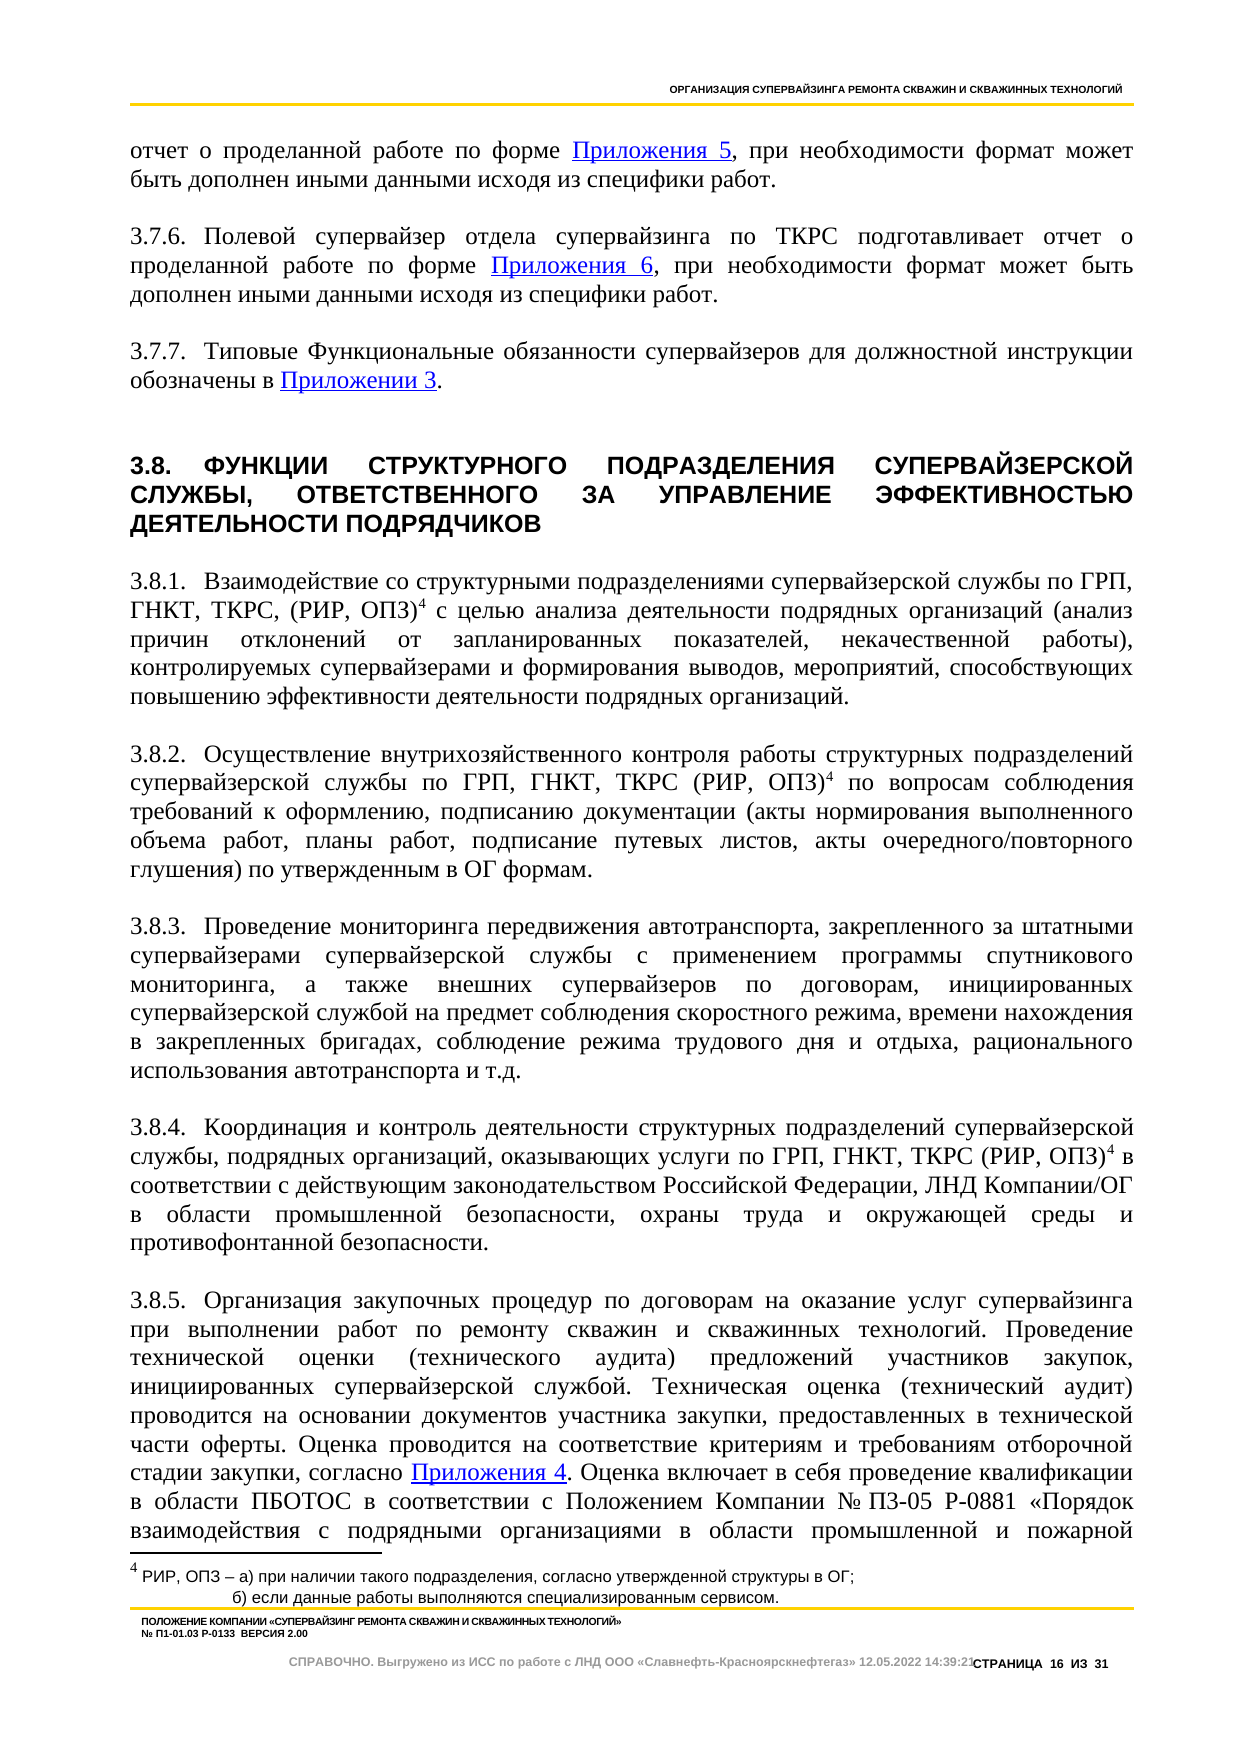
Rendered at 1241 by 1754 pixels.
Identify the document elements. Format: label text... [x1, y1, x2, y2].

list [130, 1285, 1134, 1544]
list Проведение мониторинга передвижения автотранспорта, закрепленного за штатными супервайзерами супервайзерской службы с применением программы спутникового мониторинга, а также внешних супервайзеров по договорам, инициированных супервайзерской службой на предмет соблюдения скоростного режима, времени нахождения в закрепленных бригадах, соблюдение режима трудового дня и отдыха, рационального использования автотранспорта и т.д. [130, 911, 1134, 1084]
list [130, 135, 1134, 192]
list Взаимодействие со структурными подразделениями супервайзерской службы по ГРП, ГНКТ, ТКРС, (РИР, ОПЗ) с целью анализа деятельности подрядных организаций (анализ причин отклонений от запланированных показателей, некачественной работы), контролируемых супервайзерами и формирования выводов, мероприятий, способствующих повышению эффективности деятельности подрядных организаций. [130, 566, 1134, 710]
list Осуществление внутрихозяйственного контроля работы структурных подразделений супервайзерской службы по ГРП, ГНКТ, ТКРС (РИР, ОПЗ)4 по вопросам соблюдения требований к оформлению, подписанию документации (акты нормирования выполненного объема работ, планы работ, подписание путевых листов, акты очередного/повторного глушения) по утвержденным в ОГ формам. [130, 739, 1134, 882]
list ФУНКЦИИ СТРУКТУРНОГО ПОДРАЗДЕЛЕНИЯ СУПЕРВАЙЗЕРСКОЙ СЛУЖБЫ, ОТВЕТСТВЕННОГО ЗА УПРАВЛЕНИЕ ЭФФЕКТИВНОСТЬЮ ДЕЯТЕЛЬНОСТИ ПОДРЯДЧИКОВ [130, 451, 1134, 537]
list Координация и контроль деятельности структурных подразделений супервайзерской службы, подрядных организаций, оказывающих услуги по ГРП, ГНКТ, ТКРС (РИР, ОПЗ)4 в соответствии с действующим законодательством Российской Федерации, ЛНД Компании/ОГ в области промышленной безопасности, охраны труда и окружающей среды и противофонтанной безопасности. [130, 1112, 1134, 1256]
list Полевой супервайзер отдела супервайзинга по ТКРС подготавливает отчет о проделанной работе по форме Приложения 6, при необходимости формат может быть дополнен иными данными исходя из специфики работ. [130, 221, 1134, 307]
list Типовые Функциональные обязанности супервайзеров для должностной инструкции обозначены в Приложении 3. [130, 336, 1134, 394]
